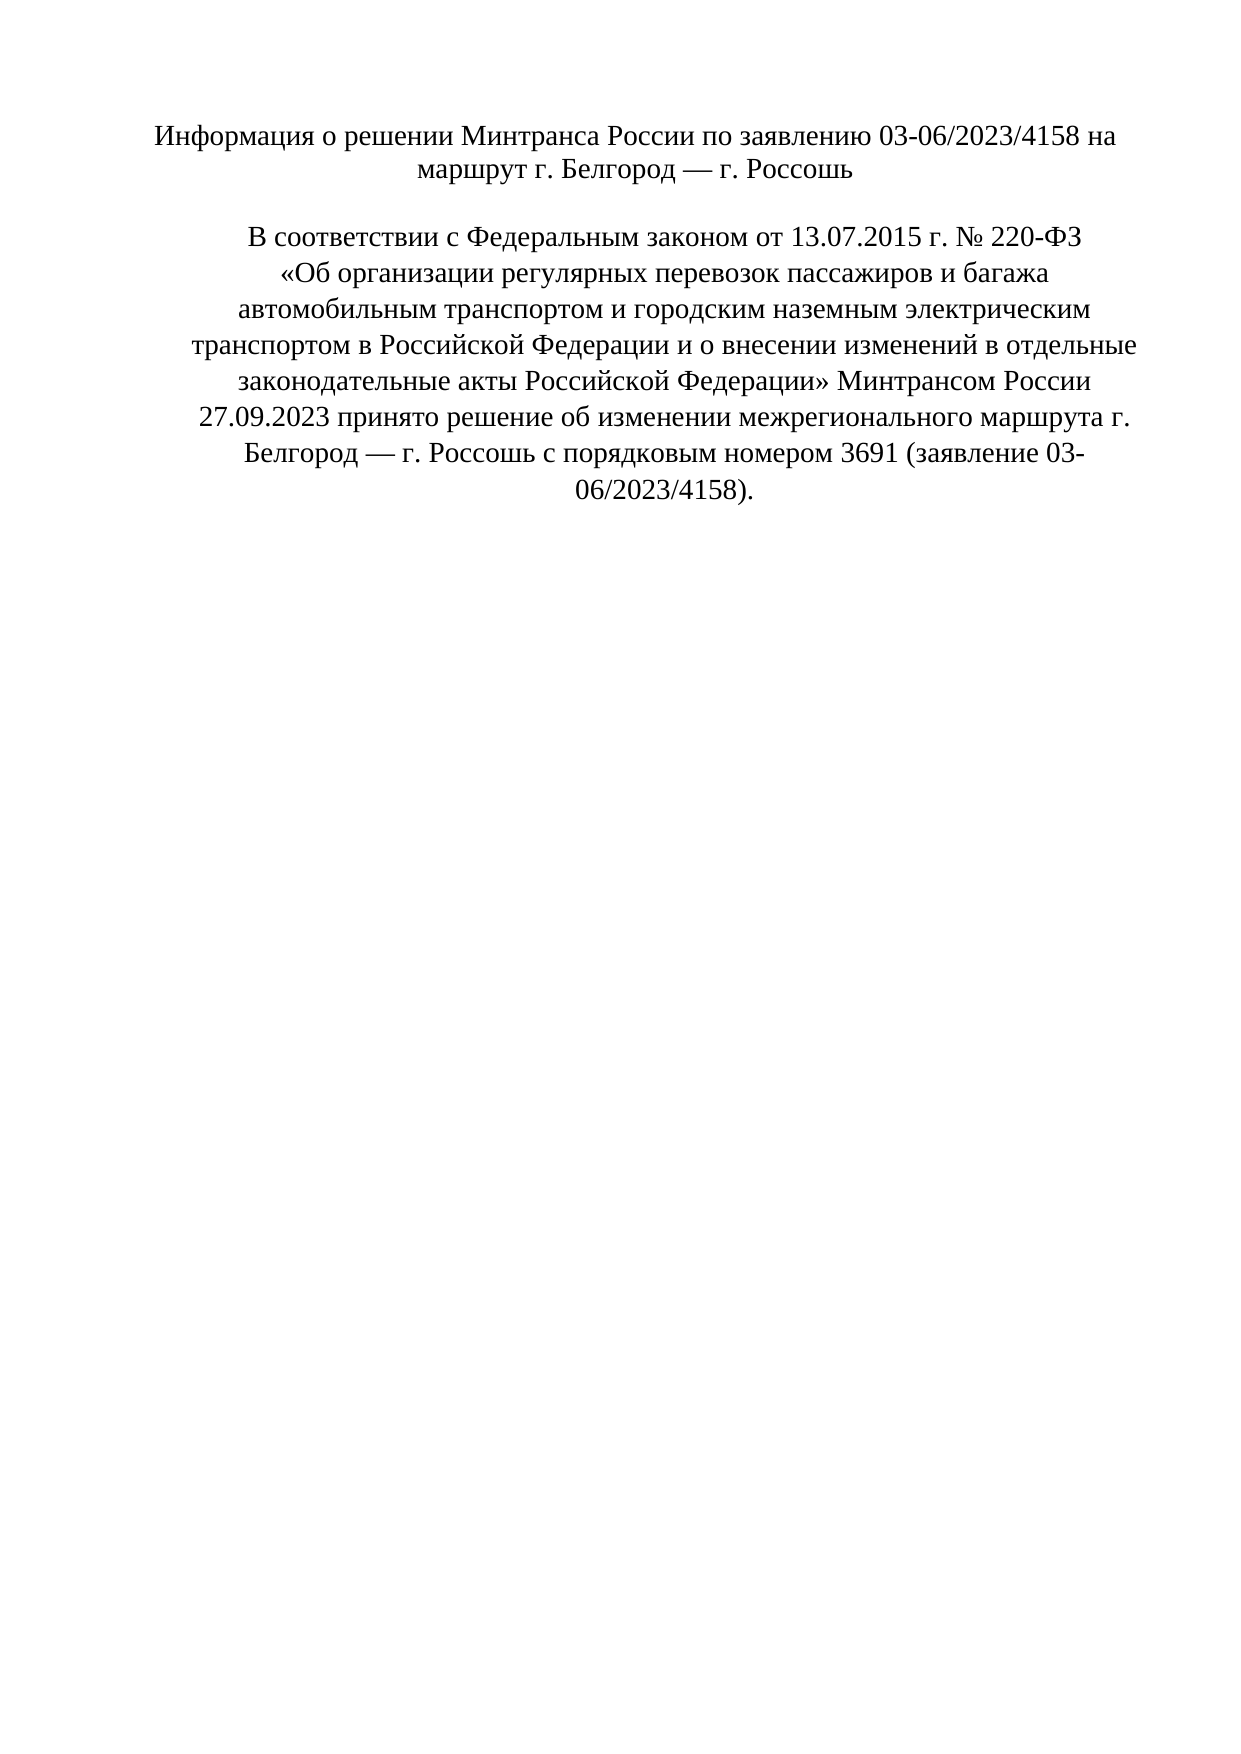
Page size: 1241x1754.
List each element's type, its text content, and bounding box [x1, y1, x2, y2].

text Информация о решении Минтранса России по заявлению 03-06/2023/4158 на маршрут г. Белгород — г. Россошь [118, 118, 1152, 185]
text В соответствии с Федеральным законом от 13.07.2015 г. № 220-ФЗ «Об организации регулярных перевозок пассажиров и багажа автомобильным транспортом и городским наземным электрическим транспортом в Российской Федерации и о внесении изменений в отдельные законодательные акты Российской Федерации» Минтрансом России 27.09.2023 принято решение об изменении межрегионального маршрута г. Белгород — г. Россошь с порядковым номером 3691 (заявление 03-06/2023/4158). [177, 219, 1152, 505]
